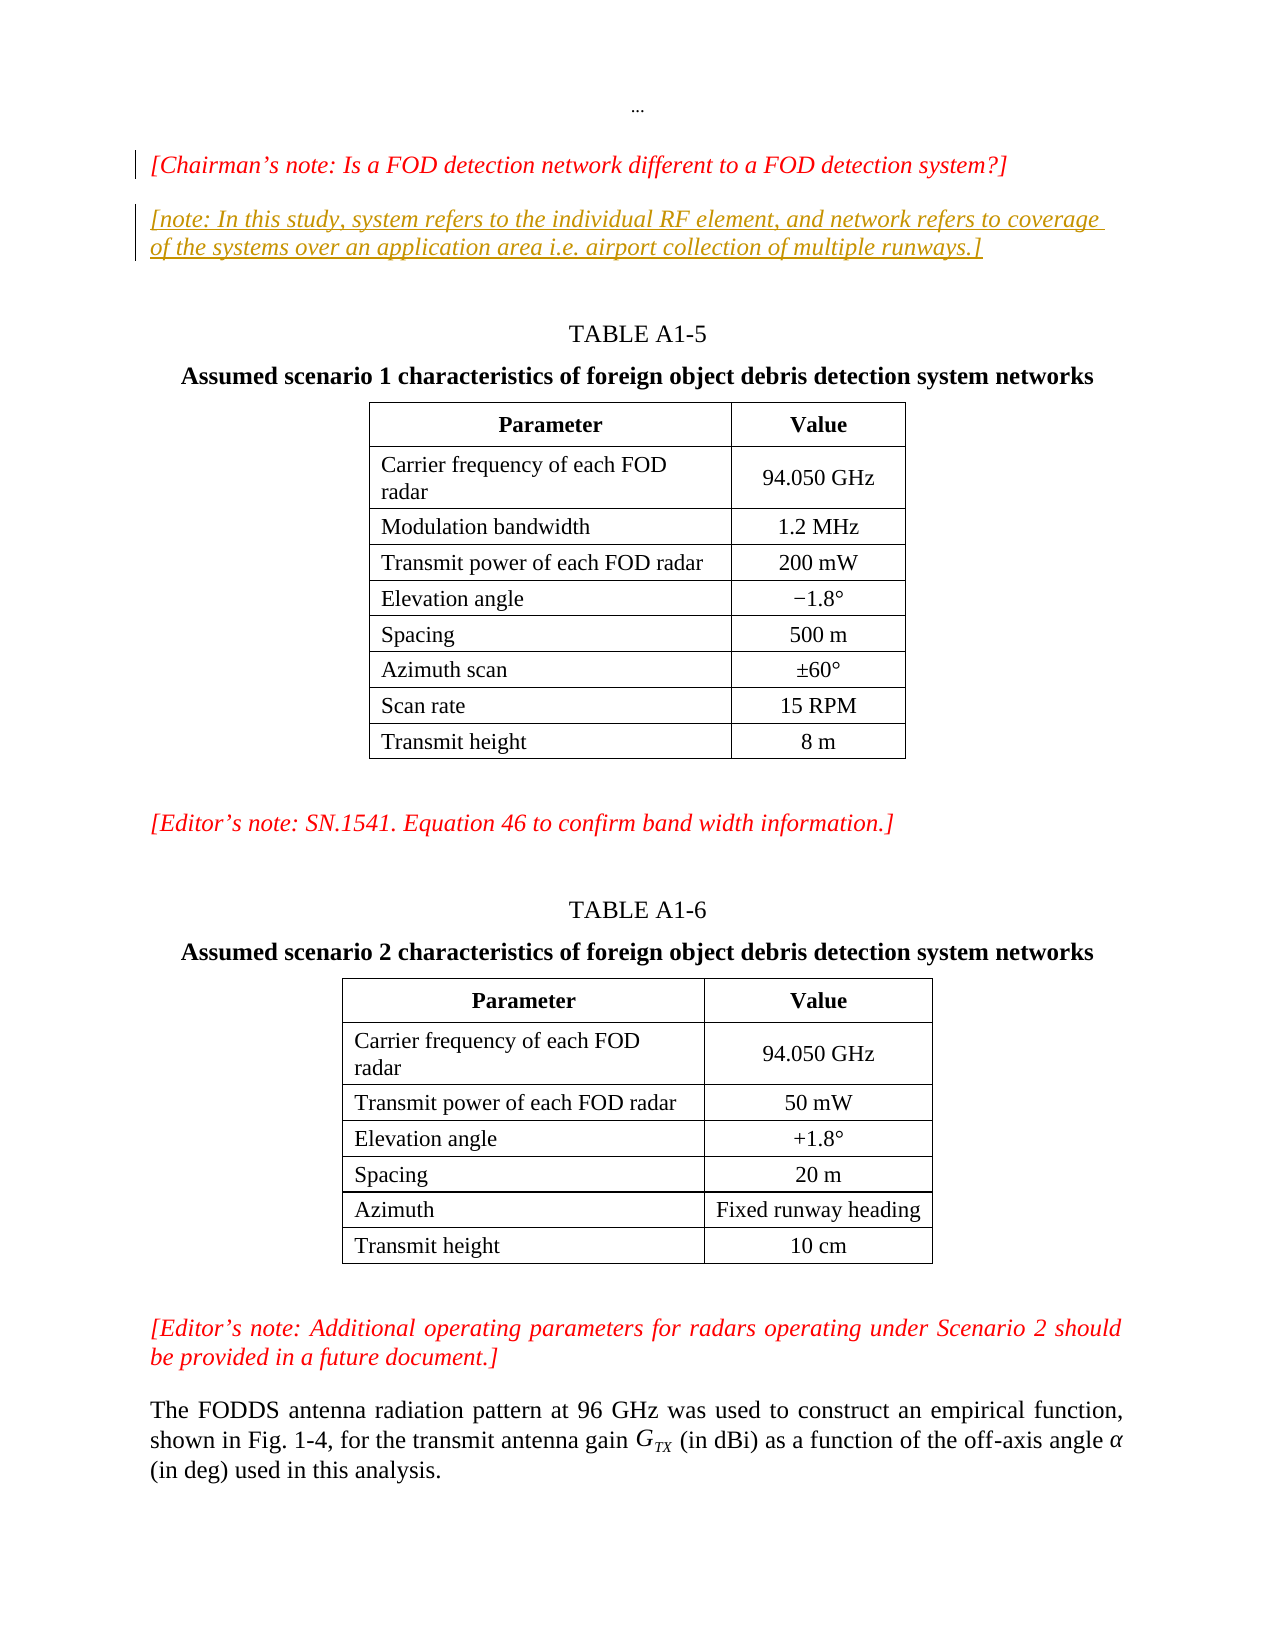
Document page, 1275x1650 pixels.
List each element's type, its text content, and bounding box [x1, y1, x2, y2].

table_header Value [705, 979, 932, 1022]
table_cell Transmit power of each FOD radar [370, 545, 731, 580]
table_cell ±60° [732, 652, 905, 687]
table_cell Carrier frequency of each FOD radar [370, 447, 731, 508]
table_cell Modulation bandwidth [370, 509, 731, 544]
table_cell Spacing [343, 1157, 704, 1191]
table_header Parameter [370, 403, 731, 446]
table_cell Transmit height [343, 1228, 704, 1263]
table_header Parameter [343, 979, 704, 1022]
table_cell Transmit height [370, 724, 731, 758]
table_cell Transmit power of each FOD radar [343, 1085, 704, 1120]
table_cell Carrier frequency of each FOD radar [343, 1023, 704, 1084]
text Table A1-5 [150, 319, 1125, 348]
table_cell 94.050 GHz [705, 1023, 932, 1084]
table_header Value [732, 403, 905, 446]
table_cell Spacing [370, 616, 731, 651]
table_cell 50 mW [705, 1085, 932, 1120]
table_cell 15 RPM [732, 688, 905, 723]
text [Editor’s note: Additional operating parameters for radars operating under Scenario 2 should be provided in a future document.] [150, 1313, 1125, 1370]
table_cell Scan rate [370, 688, 731, 723]
table_cell Elevation angle [343, 1121, 704, 1156]
text [Editor’s note: SN.1541. Equation 46 to confirm band width information.] [150, 808, 1125, 837]
title Assumed scenario 1 characteristics of foreign object debris detection system networks [150, 361, 1125, 389]
table_cell Fixed runway heading [705, 1193, 932, 1227]
table_cell 500 m [732, 616, 905, 651]
table_cell Elevation angle [370, 581, 731, 615]
table_cell Azimuth scan [370, 652, 731, 687]
text [Chairman’s note: Is a FOD detection network different to a FOD detection system?] [150, 150, 1125, 179]
table_cell 10 cm [705, 1228, 932, 1263]
table_cell 8 m [732, 724, 905, 758]
table_cell 20 m [705, 1157, 932, 1191]
title Assumed scenario 2 characteristics of foreign object debris detection system networks [150, 937, 1125, 966]
table_cell 200 mW [732, 545, 905, 580]
table_cell +1.8° [705, 1121, 932, 1156]
text Table A1-6 [150, 896, 1125, 924]
table_cell Azimuth [343, 1193, 704, 1227]
table_cell 1.2 MHz [732, 509, 905, 544]
table_cell 94.050 GHz [732, 447, 905, 508]
table_cell −1.8° [732, 581, 905, 615]
text The FODDS antenna radiation pattern at 96 GHz was used to construct an empirical function, shown in Fig. 1-4, for the transmit antenna gain (in dBi) as a function of the off-axis angle (in deg) used in this analysis. [150, 1395, 1125, 1484]
